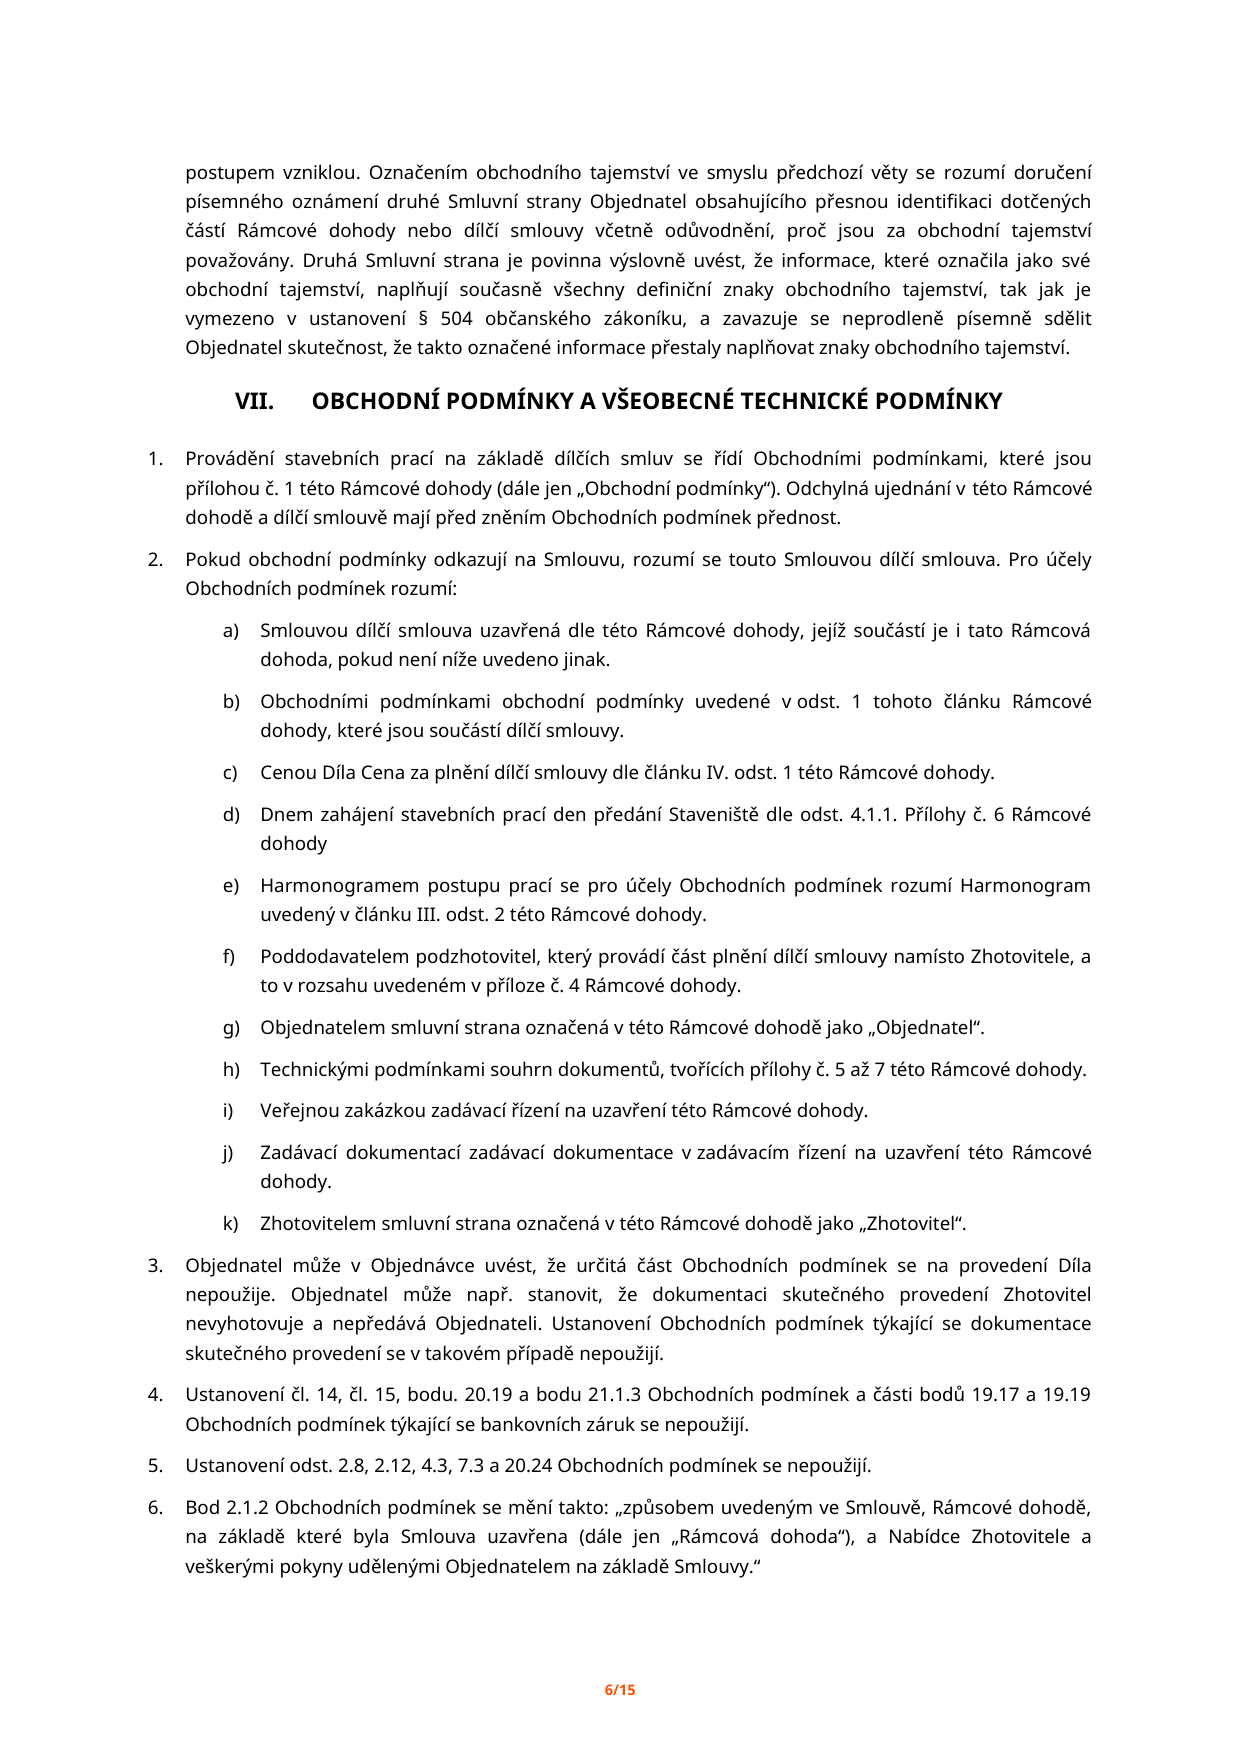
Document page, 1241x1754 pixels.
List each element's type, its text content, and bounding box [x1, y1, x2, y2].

list Pokud obchodní podmínky odkazují na Smlouvu, rozumí se touto Smlouvou dílčí smlouva. Pro účely Obchodních podmínek rozumí: [148, 546, 1093, 601]
list Smlouvou dílčí smlouva uzavřená dle této Rámcové dohody, jejíž součástí je i tato Rámcová dohoda, pokud není níže uvedeno jinak. [223, 617, 1093, 672]
list Cenou Díla Cena za plnění dílčí smlouvy dle článku IV. odst. 1 této Rámcové dohody. [223, 759, 1093, 785]
list Veřejnou zakázkou zadávací řízení na uzavření této Rámcové dohody. [223, 1098, 1093, 1123]
list Harmonogramem postupu prací se pro účely Obchodních podmínek rozumí Harmonogram uvedený v článku III. odst. 2 této Rámcové dohody. [223, 872, 1093, 927]
list Dnem zahájení stavebních prací den předání Staveniště dle odst. 4.1.1. Přílohy č. 6 Rámcové dohody [223, 801, 1093, 856]
list Bod 2.1.2 Obchodních podmínek se mění takto: „způsobem uvedeným ve Smlouvě, Rámcové dohodě, na základě které byla Smlouva uzavřena (dále jen „Rámcová dohoda“), a Nabídce Zhotovitele a veškerými pokyny udělenými Objednatelem na základě Smlouvy.“ [148, 1494, 1093, 1579]
list Poddodavatelem podzhotovitel, který provádí část plnění dílčí smlouvy namísto Zhotovitele, a to v rozsahu uvedeném v příloze č. 4 Rámcové dohody. [223, 943, 1093, 998]
list Zadávací dokumentací zadávací dokumentace v zadávacím řízení na uzavření této Rámcové dohody. [223, 1139, 1093, 1194]
list Provádění stavebních prací na základě dílčích smluv se řídí Obchodními podmínkami, které jsou přílohou č. 1 této Rámcové dohody (dále jen „Obchodní podmínky“). Odchylná ujednání v této Rámcové dohodě a dílčí smlouvě mají před zněním Obchodních podmínek přednost. [148, 446, 1093, 530]
list Objednatel může v Objednávce uvést, že určitá část Obchodních podmínek se na provedení Díla nepoužije. Objednatel může např. stanovit, že dokumentaci skutečného provedení Zhotovitel nevyhotovuje a nepředává Objednateli. Ustanovení Obchodních podmínek týkající se dokumentace skutečného provedení se v takovém případě nepoužijí. [148, 1252, 1093, 1366]
list Obchodními podmínkami obchodní podmínky uvedené v odst. 1 tohoto článku Rámcové dohody, které jsou součástí dílčí smlouvy. [223, 688, 1093, 743]
list Zhotovitelem smluvní strana označená v této Rámcové dohodě jako „Zhotovitel“. [223, 1210, 1093, 1236]
list Technickými podmínkami souhrn dokumentů, tvořících přílohy č. 5 až 7 této Rámcové dohody. [223, 1056, 1093, 1081]
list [148, 159, 1093, 360]
list Ustanovení čl. 14, čl. 15, bodu. 20.19 a bodu 21.1.3 Obchodních podmínek a části bodů 19.17 a 19.19 Obchodních podmínek týkající se bankovních záruk se nepoužijí. [148, 1382, 1093, 1437]
list Objednatelem smluvní strana označená v této Rámcové dohodě jako „Objednatel“. [223, 1014, 1093, 1039]
list OBCHODNÍ PODMÍNKY A VŠEOBECNÉ TECHNICKÉ PODMÍNKY [185, 385, 1093, 416]
list Ustanovení odst. 2.8, 2.12, 4.3, 7.3 a 20.24 Obchodních podmínek se nepoužijí. [148, 1453, 1093, 1478]
